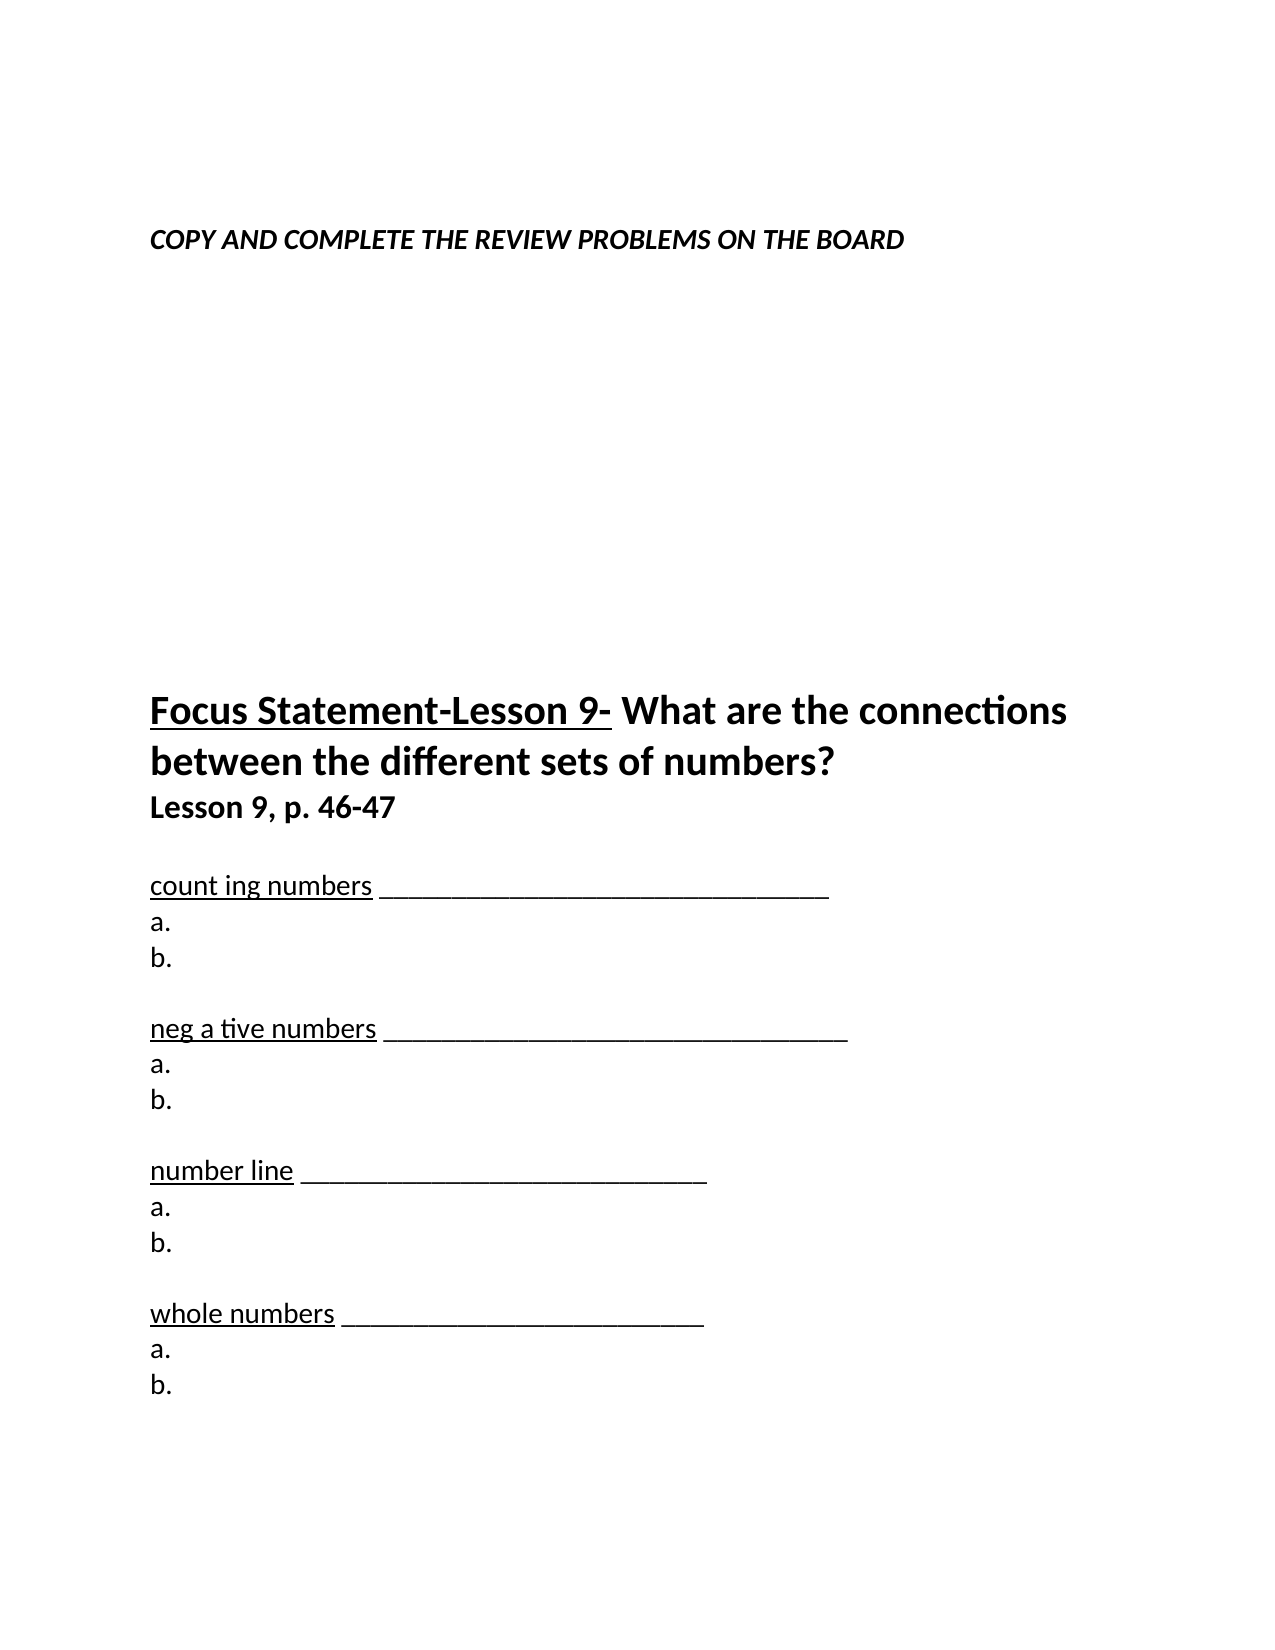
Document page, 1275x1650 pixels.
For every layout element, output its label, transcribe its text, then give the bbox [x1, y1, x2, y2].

text number line ____________________________ [150, 1152, 1125, 1188]
text whole numbers _________________________ [150, 1295, 1125, 1331]
text a. [150, 1188, 1125, 1224]
text Focus Statement-Lesson 9- What are the connections between the different sets of numbers? [150, 684, 1125, 786]
text b. [150, 939, 1125, 974]
text b. [150, 1366, 1125, 1402]
text a. [150, 1331, 1125, 1366]
text Lesson 9, p. 46-47 [150, 786, 1125, 827]
text b. [150, 1224, 1125, 1259]
text COPY AND COMPLETE THE REVIEW PROBLEMS ON THE BOARD [150, 221, 1125, 257]
text neg a tive numbers ________________________________ [150, 1010, 1125, 1046]
text b. [150, 1081, 1125, 1117]
text a. [150, 1046, 1125, 1081]
text count ing numbers _______________________________ [150, 867, 1125, 903]
text a. [150, 903, 1125, 939]
